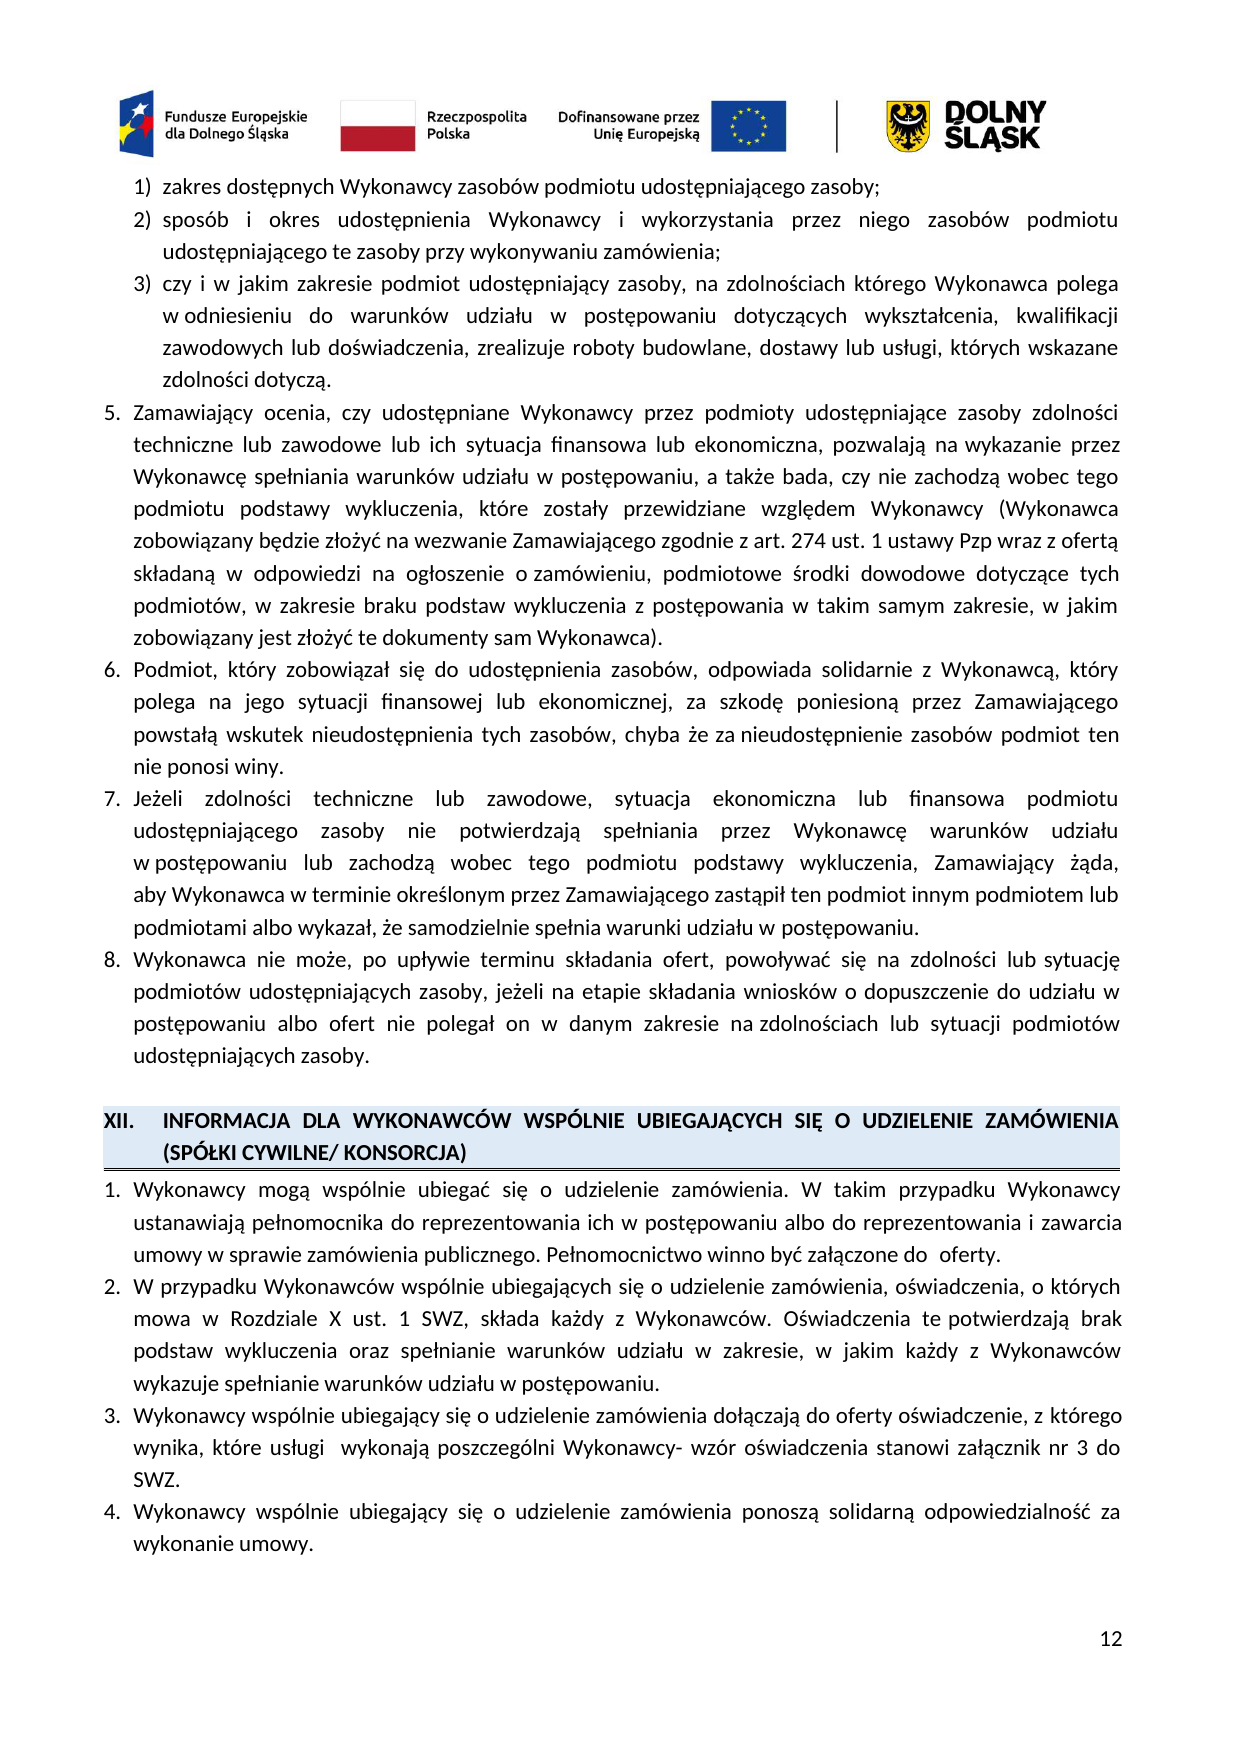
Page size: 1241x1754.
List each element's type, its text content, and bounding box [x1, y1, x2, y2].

text 3. Wykonawcy wspólnie ubiegający się o udzielenie zamówienia dołączają do oferty oświadczenie, z którego wynika, które usługi wykonają poszczególni Wykonawcy- wzór oświadczenia stanowi załącznik nr 3 do SWZ. [103, 1401, 1122, 1493]
text 4. Wykonawcy wspólnie ubiegający się o udzielenie zamówienia ponoszą solidarną odpowiedzialność za wykonanie umowy. [103, 1497, 1122, 1558]
text 1. Wykonawcy mogą wspólnie ubiegać się o udzielenie zamówienia. W takim przypadku Wykonawcy ustanawiają pełnomocnika do reprezentowania ich w postępowaniu albo do reprezentowania i zawarcia umowy w sprawie zamówienia publicznego. Pełnomocnictwo winno być załączone do oferty. [103, 1176, 1122, 1268]
list zakres dostępnych Wykonawcy zasobów podmiotu udostępniającego zasoby; [133, 172, 1120, 201]
list Podmiot, który zobowiązał się do udostępnienia zasobów, odpowiada solidarnie z Wykonawcą, który polega na jego sytuacji finansowej lub ekonomicznej, za szkodę poniesioną przez Zamawiającego powstałą wskutek nieudostępnienia tych zasobów, chyba że za nieudostępnienie zasobów podmiot ten nie ponosi winy. [103, 655, 1120, 780]
list Wykonawca nie może, po upływie terminu składania ofert, powoływać się na zdolności lub sytuację podmiotów udostępniających zasoby, jeżeli na etapie składania wniosków o dopuszczenie do udziału w postępowaniu albo ofert nie polegał on w danym zakresie na zdolnościach lub sytuacji podmiotów udostępniających zasoby. [103, 945, 1120, 1069]
list Jeżeli zdolności techniczne lub zawodowe, sytuacja ekonomiczna lub finansowa podmiotu udostępniającego zasoby nie potwierdzają spełniania przez Wykonawcę warunków udziału w postępowaniu lub zachodzą wobec tego podmiotu podstawy wykluczenia, Zamawiający żąda, aby Wykonawca w terminie określonym przez Zamawiającego zastąpił ten podmiot innym podmiotem lub podmiotami albo wykazał, że samodzielnie spełnia warunki udziału w postępowaniu. [103, 784, 1120, 941]
text XII. INFORMACJA DLA WYKONAWCÓW WSPÓLNIE UBIEGAJĄCYCH SIĘ O UDZIELENIE ZAMÓWIENIA (SPÓŁKI CYWILNE/ KONSORCJA) [103, 1106, 1120, 1171]
list Zamawiający ocenia, czy udostępniane Wykonawcy przez podmioty udostępniające zasoby zdolności techniczne lub zawodowe lub ich sytuacja finansowa lub ekonomiczna, pozwalają na wykazanie przez Wykonawcę spełniania warunków udziału w postępowaniu, a także bada, czy nie zachodzą wobec tego podmiotu podstawy wykluczenia, które zostały przewidziane względem Wykonawcy (Wykonawca zobowiązany będzie złożyć na wezwanie Zamawiającego zgodnie z art. 274 ust. 1 ustawy Pzp wraz z ofertą składaną w odpowiedzi na ogłoszenie o zamówieniu, podmiotowe środki dowodowe dotyczące tych podmiotów, w zakresie braku podstaw wykluczenia z postępowania w takim samym zakresie, w jakim zobowiązany jest złożyć te dokumenty sam Wykonawca). [103, 398, 1120, 651]
list sposób i okres udostępnienia Wykonawcy i wykorzystania przez niego zasobów podmiotu udostępniającego te zasoby przy wykonywaniu zamówienia; [133, 205, 1120, 265]
text 2. W przypadku Wykonawców wspólnie ubiegających się o udzielenie zamówienia, oświadczenia, o których mowa w Rozdziale X ust. 1 SWZ, składa każdy z Wykonawców. Oświadczenia te potwierdzają brak podstaw wykluczenia oraz spełnianie warunków udziału w zakresie, w jakim każdy z Wykonawców wykazuje spełnianie warunków udziału w postępowaniu. [103, 1272, 1122, 1397]
list czy i w jakim zakresie podmiot udostępniający zasoby, na zdolnościach którego Wykonawca polega w odniesieniu do warunków udziału w postępowaniu dotyczących wykształcenia, kwalifikacji zawodowych lub doświadczenia, zrealizuje roboty budowlane, dostawy lub usługi, których wskazane zdolności dotyczą. [133, 269, 1120, 394]
